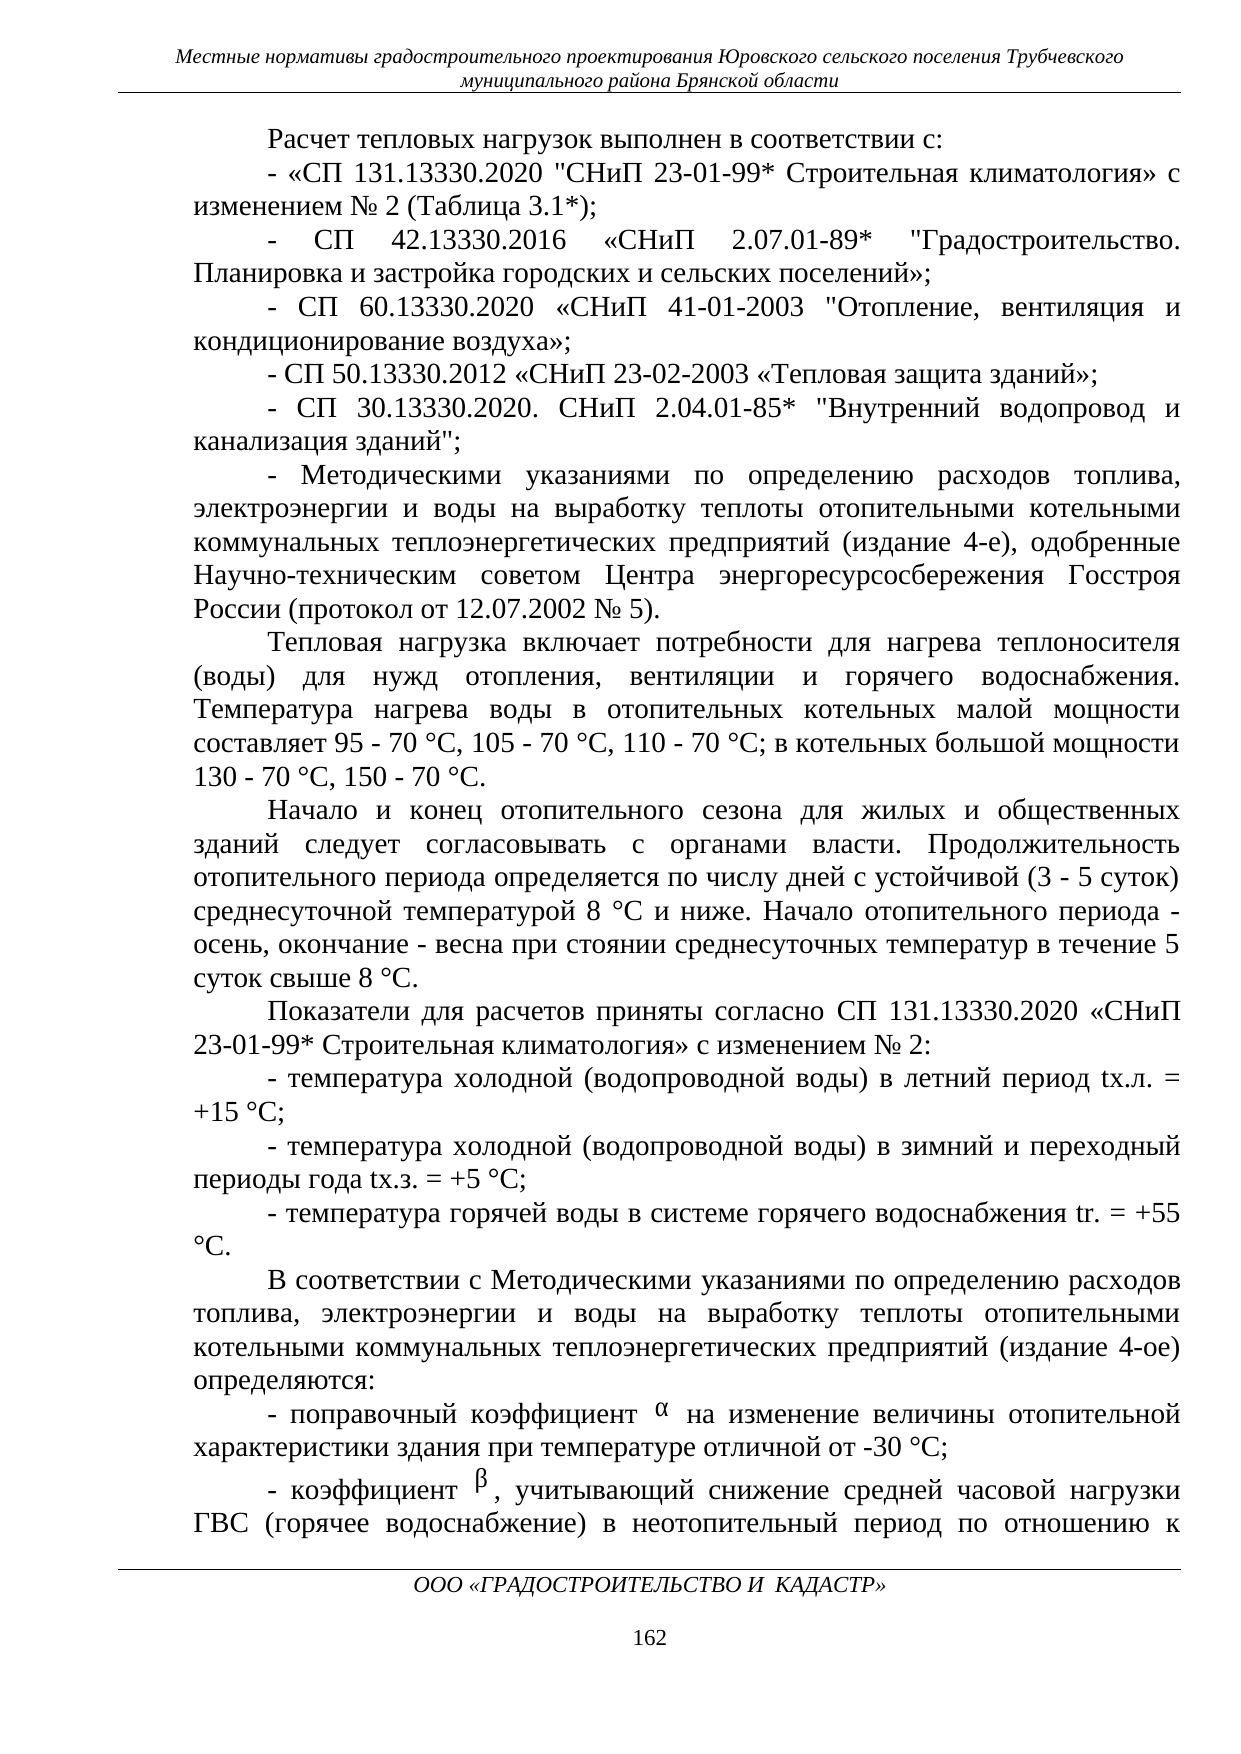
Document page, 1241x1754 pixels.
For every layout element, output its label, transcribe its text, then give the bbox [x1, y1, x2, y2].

text Расчет тепловых нагрузок выполнен в соответствии с: [193, 121, 1181, 155]
text Показатели для расчетов приняты согласно СП 131.13330.2020 «СНиП 23-01-99* Строительная климатология» с изменением № 2: [193, 993, 1181, 1061]
text - СП 50.13330.2012 «СНиП 23-02-2003 «Тепловая защита зданий»; [193, 356, 1181, 390]
text В соответствии с Методическими указаниями по определению расходов топлива, электроэнергии и воды на выработку теплоты отопительными котельными коммунальных теплоэнергетических предприятий (издание 4-ое) определяются: [193, 1262, 1181, 1396]
text Начало и конец отопительного сезона для жилых и общественных зданий следует согласовывать с органами власти. Продолжительность отопительного периода определяется по числу дней с устойчивой (3 - 5 суток) среднесуточной температурой 8 °C и ниже. Начало отопительного периода - осень, окончание - весна при стоянии среднесуточных температур в течение 5 суток свыше 8 °C. [193, 792, 1181, 993]
text - температура горячей воды в системе горячего водоснабжения tr. = +55 °C. [193, 1195, 1181, 1262]
text - поправочный коэффициент на изменение величины отопительной характеристики здания при температуре отличной от -30 °C; [193, 1396, 1181, 1463]
text Тепловая нагрузка включает потребности для нагрева теплоносителя (воды) для нужд отопления, вентиляции и горячего водоснабжения. Температура нагрева воды в отопительных котельных малой мощности составляет 95 - 70 °C, 105 - 70 °C, 110 - 70 °C; в котельных большой мощности 130 - 70 °C, 150 - 70 °C. [193, 624, 1181, 792]
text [193, 1463, 1181, 1539]
text - температура холодной (водопроводной воды) в зимний и переходный периоды года tx.з. = +5 °C; [193, 1128, 1181, 1195]
text - СП 30.13330.2020. СНиП 2.04.01-85* "Внутренний водопровод и канализация зданий"; [193, 390, 1181, 457]
text - «СП 131.13330.2020 "СНиП 23-01-99* Строительная климатология» с изменением № 2 (Таблица 3.1*); [193, 155, 1181, 222]
text - Методическими указаниями по определению расходов топлива, электроэнергии и воды на выработку теплоты отопительными котельными коммунальных теплоэнергетических предприятий (издание 4-е), одобренные Научно-техническим советом Центра энергоресурсосбережения Госстроя России (протокол от 12.07.2002 № 5). [193, 457, 1181, 624]
text - СП 60.13330.2020 «СНиП 41-01-2003 "Отопление, вентиляция и кондиционирование воздуха»; [193, 289, 1181, 356]
text - СП 42.13330.2016 «СНиП 2.07.01-89* "Градостроительство. Планировка и застройка городских и сельских поселений»; [193, 222, 1181, 289]
text - температура холодной (водопроводной воды) в летний период tx.л. = +15 °C; [193, 1061, 1181, 1128]
